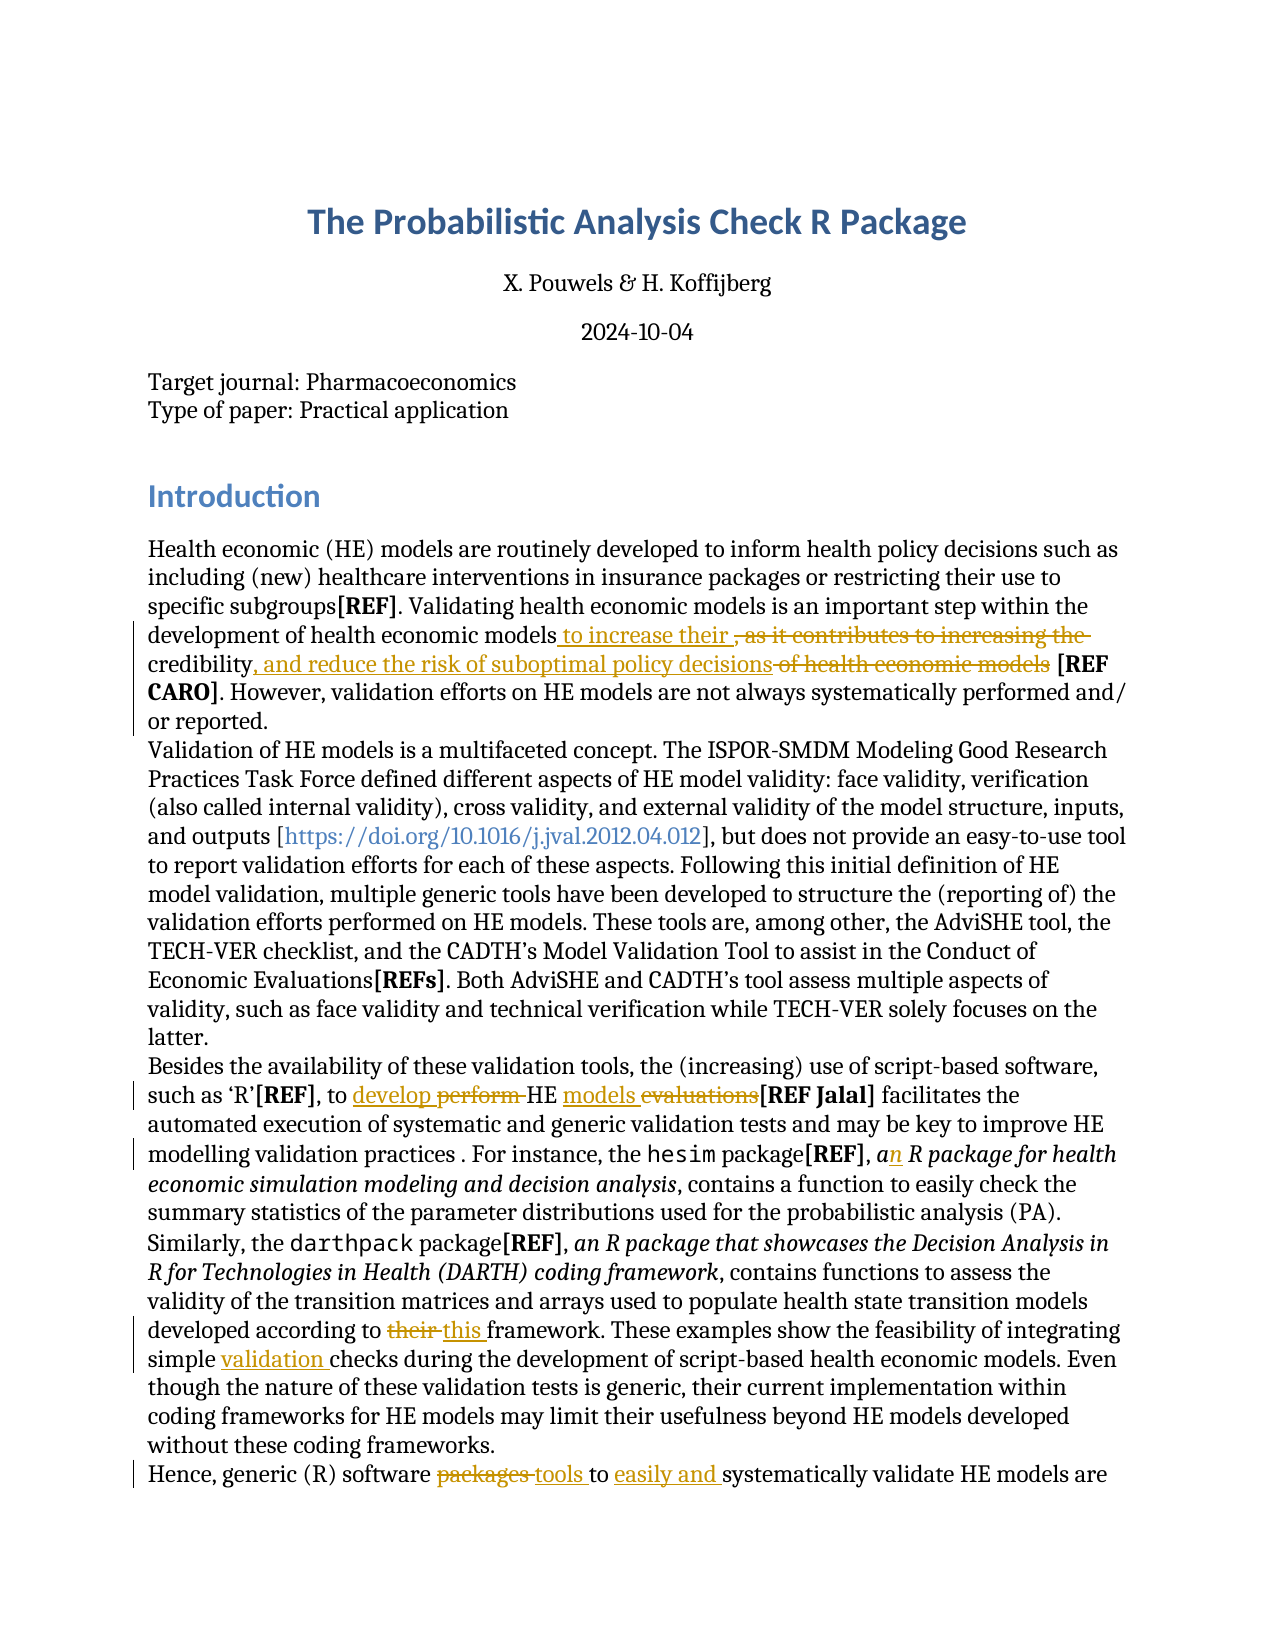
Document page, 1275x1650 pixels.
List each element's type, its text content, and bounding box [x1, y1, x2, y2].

title The Probabilistic Analysis Check R Package [148, 198, 1127, 243]
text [148, 534, 1127, 1488]
subtitle Introduction [148, 475, 1127, 516]
text X. Pouwels & H. Koffijberg [148, 268, 1127, 297]
text 2024-10-04 [148, 318, 1127, 347]
text Target journal: Pharmacoeconomics Type of paper: Practical application [148, 368, 1127, 425]
